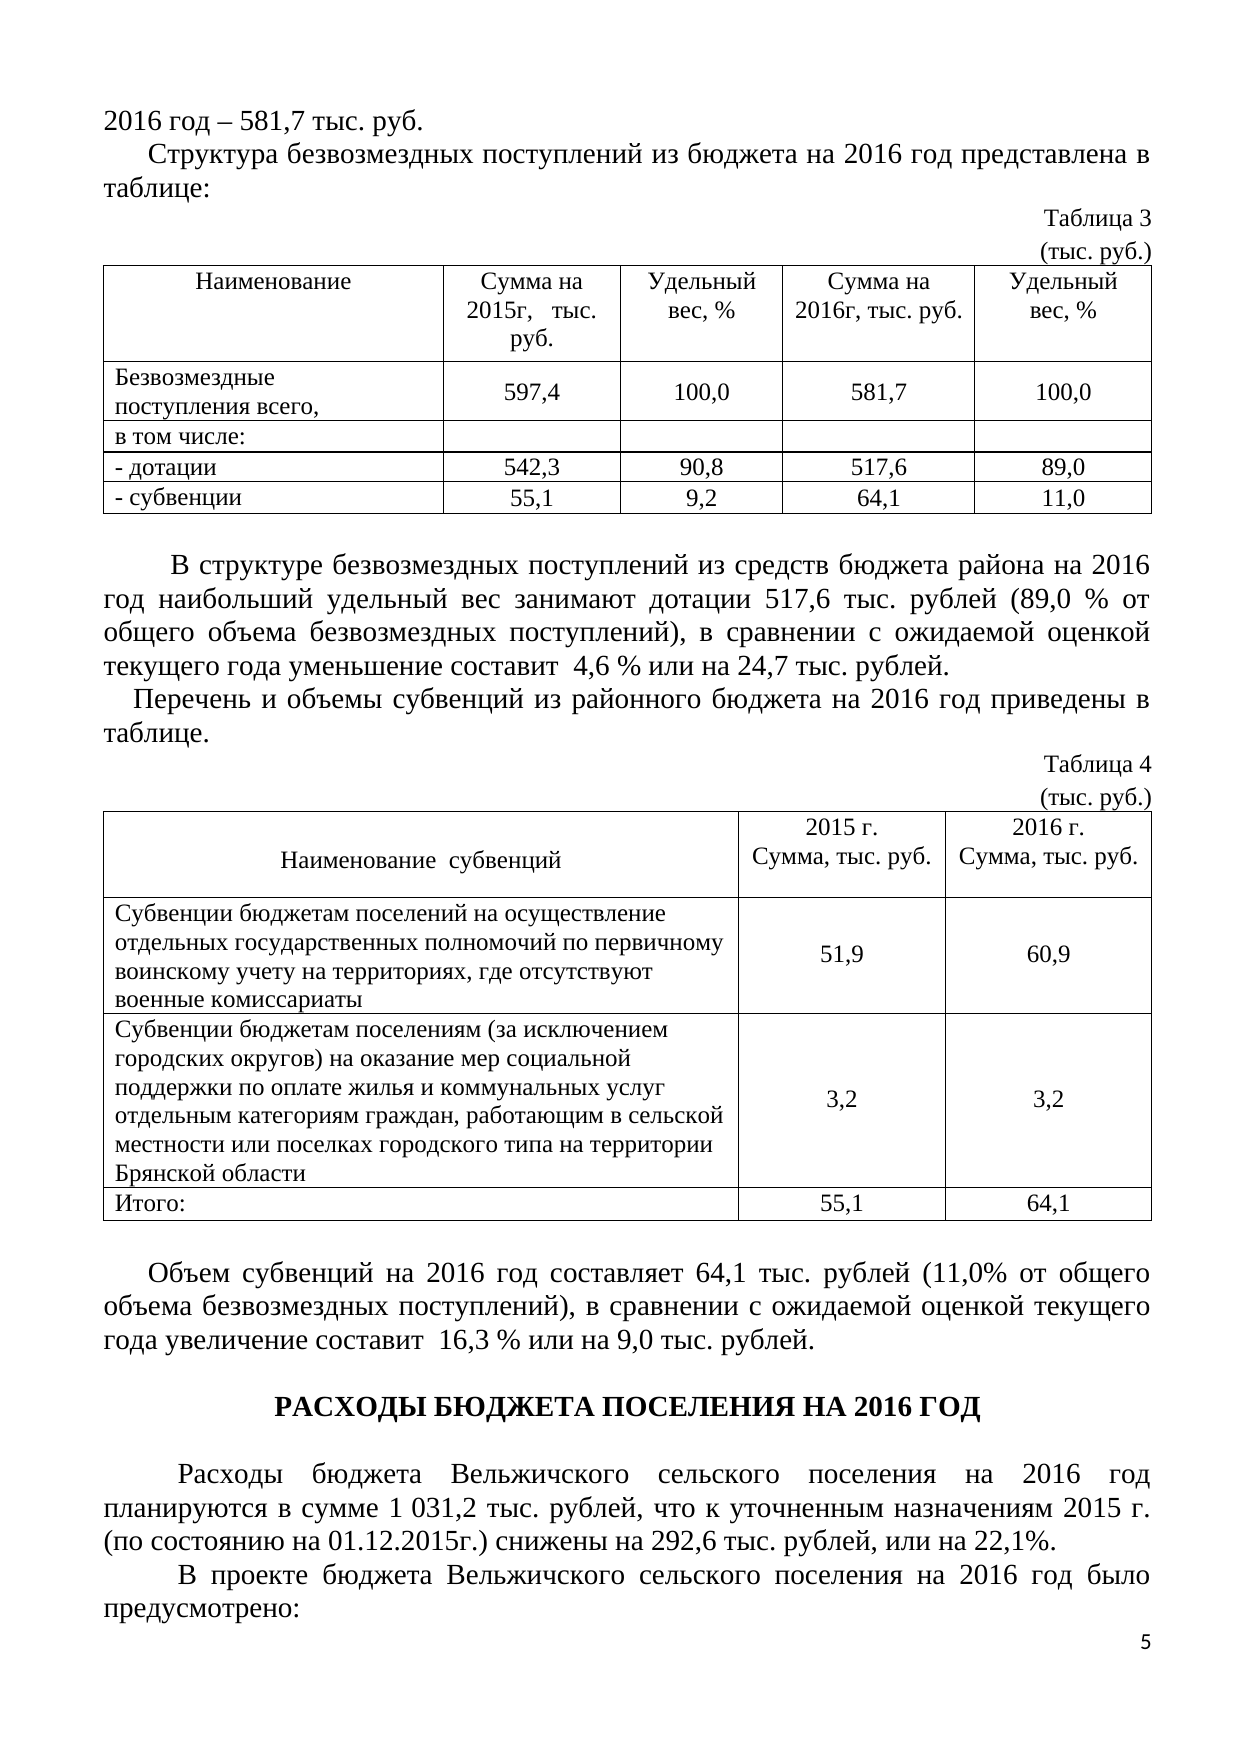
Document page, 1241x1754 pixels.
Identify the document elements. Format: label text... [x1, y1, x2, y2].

text Расходы бюджета Вельжичского сельского поселения на 2016 год планируются в сумме 1 031,2 тыс. рублей, что к уточненным назначениям 2015 г. (по состоянию на 01.12.2015г.) снижены на 292,6 тыс. рублей, или на 22,1%. [103, 1456, 1152, 1557]
table_header 2016 г. Сумма, тыс. руб. [946, 812, 1151, 897]
table_cell 11,0 [975, 482, 1151, 513]
table_cell - дотации [104, 453, 443, 481]
table_cell 64,1 [783, 482, 974, 513]
text Структура безвозмездных поступлений из бюджета на 2016 год представлена в таблице: [103, 136, 1152, 203]
table_header Удельный вес, % [975, 266, 1151, 361]
text Таблица 3 [103, 203, 1152, 232]
table_cell 9,2 [621, 482, 782, 513]
text Перечень и объемы субвенций из районного бюджета на 2016 год приведены в таблице. [103, 682, 1152, 749]
table_cell 542,3 [444, 453, 620, 481]
table_header Наименование [104, 266, 443, 361]
table_cell 100,0 [621, 362, 782, 420]
table_cell [975, 421, 1151, 451]
table_header Наименование субвенций [104, 812, 738, 897]
table_cell Субвенции бюджетам поселениям (за исключением городских округов) на оказание мер социальной поддержки по оплате жилья и коммунальных услуг отдельным категориям граждан, работающим в сельской местности или поселках городского типа на территории Брянской области [104, 1014, 738, 1187]
table_cell 60,9 [946, 898, 1151, 1013]
table_cell [783, 421, 974, 451]
table_cell Итого: [104, 1188, 738, 1220]
text (тыс. руб.) [103, 782, 1152, 811]
table_cell 89,0 [975, 453, 1151, 481]
text В структуре безвозмездных поступлений из средств бюджета района на 2016 год наибольший удельный вес занимают дотации 517,6 тыс. рублей (89,0 % от общего объема безвозмездных поступлений), в сравнении с ожидаемой оценкой текущего года уменьшение составит 4,6 % или на 24,7 тыс. рублей. [103, 547, 1152, 682]
text (тыс. руб.) [103, 236, 1152, 265]
table_cell Субвенции бюджетам поселений на осуществление отдельных государственных полномочий по первичному воинскому учету на территориях, где отсутствуют военные комиссариаты [104, 898, 738, 1013]
table_header Удельный вес, % [621, 266, 782, 361]
table_header Сумма на 2015г, тыс. руб. [444, 266, 620, 361]
table_cell 581,7 [783, 362, 974, 420]
table_cell [444, 421, 620, 451]
table_cell 51,9 [739, 898, 945, 1013]
table_header Сумма на 2016г, тыс. руб. [783, 266, 974, 361]
text РАСХОДЫ БЮДЖЕТА ПОСЕЛЕНИЯ НА 2016 ГОД [103, 1389, 1152, 1423]
table_cell 55,1 [739, 1188, 945, 1220]
table_cell 90,8 [621, 453, 782, 481]
text 2016 год – 581,7 тыс. руб. [103, 103, 1152, 136]
table_cell Безвозмездные поступления всего, [104, 362, 443, 420]
table_cell 55,1 [444, 482, 620, 513]
table_cell 100,0 [975, 362, 1151, 420]
table_cell [621, 421, 782, 451]
table_cell 597,4 [444, 362, 620, 420]
table_header 2015 г. Сумма, тыс. руб. [739, 812, 945, 897]
table_cell 517,6 [783, 453, 974, 481]
table_cell в том числе: [104, 421, 443, 451]
table_cell 3,2 [946, 1014, 1151, 1187]
table_cell - субвенции [104, 482, 443, 513]
text Объем субвенций на 2016 год составляет 64,1 тыс. рублей (11,0% от общего объема безвозмездных поступлений), в сравнении с ожидаемой оценкой текущего года увеличение составит 16,3 % или на 9,0 тыс. рублей. [103, 1255, 1152, 1356]
table_cell 3,2 [739, 1014, 945, 1187]
text В проекте бюджета Вельжичского сельского поселения на 2016 год было предусмотрено: [103, 1557, 1152, 1624]
table_cell 64,1 [946, 1188, 1151, 1220]
text Таблица 4 [103, 749, 1152, 777]
